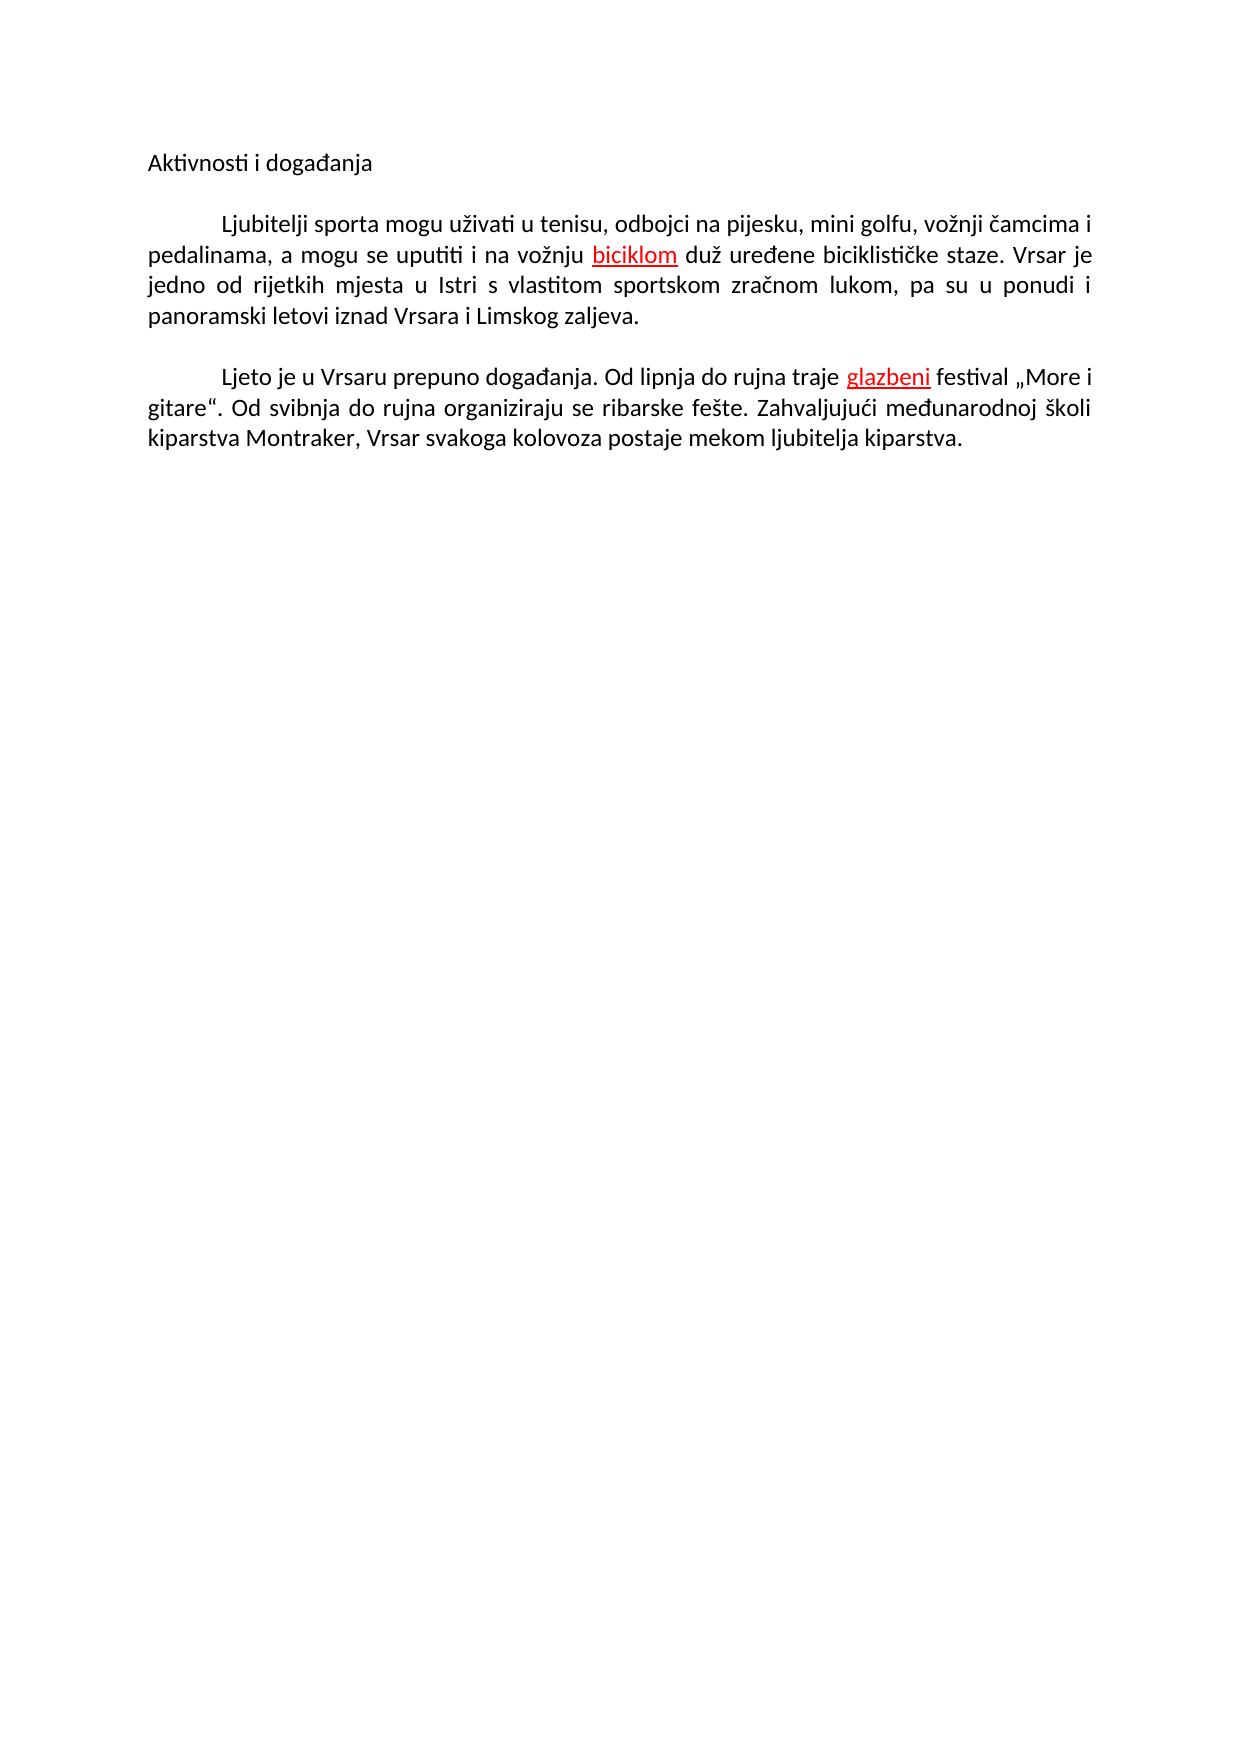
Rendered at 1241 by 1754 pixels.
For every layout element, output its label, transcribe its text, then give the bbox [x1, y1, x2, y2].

text Aktivnosti i događanja [148, 148, 1093, 178]
text Ljeto je u Vrsaru prepuno događanja. Od lipnja do rujna traje glazbeni festival „More i gitare“. Od svibnja do rujna organiziraju se ribarske fešte. Zahvaljujući međunarodnoj školi kiparstva Montraker, Vrsar svakoga kolovoza postaje mekom ljubitelja kiparstva. [148, 361, 1093, 453]
text Ljubitelji sporta mogu uživati u tenisu, odbojci na pijesku, mini golfu, vožnji čamcima i pedalinama, a mogu se uputiti i na vožnju biciklom duž uređene biciklističke staze. Vrsar je jedno od rijetkih mjesta u Istri s vlastitom sportskom zračnom lukom, pa su u ponudi i panoramski letovi iznad Vrsara i Limskog zaljeva. [148, 209, 1093, 331]
